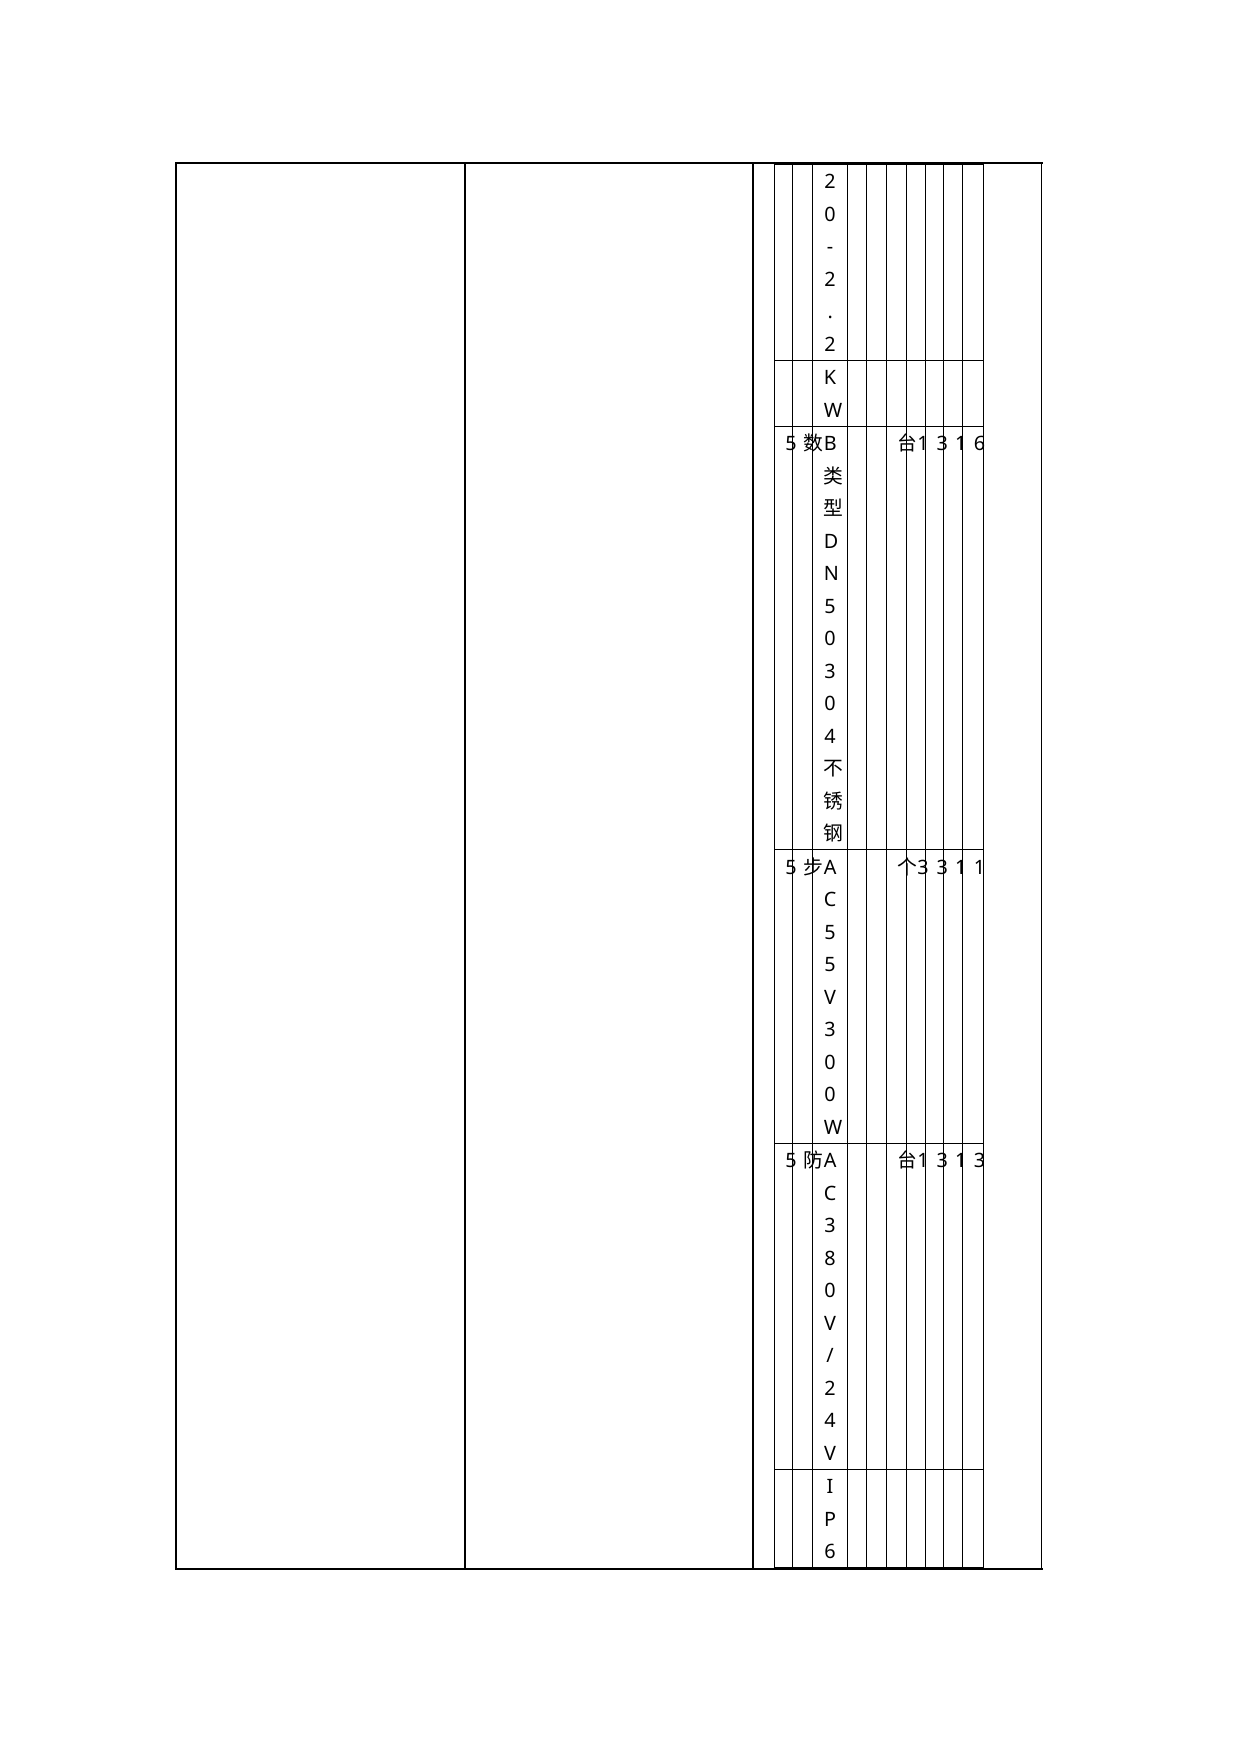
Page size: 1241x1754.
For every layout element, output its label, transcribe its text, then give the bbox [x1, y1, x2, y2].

table_cell [848, 1470, 866, 1567]
table_cell [944, 850, 962, 1143]
table_cell [926, 427, 943, 849]
table_cell [754, 164, 774, 1568]
table_cell [944, 427, 962, 849]
table_cell [848, 1144, 866, 1469]
table_cell [944, 1470, 962, 1567]
table_cell [813, 165, 847, 360]
table_cell [907, 850, 925, 1143]
table_cell [793, 1144, 812, 1469]
table_cell [867, 165, 886, 360]
table_cell [963, 165, 983, 360]
table_cell [867, 427, 886, 849]
table_cell [963, 1470, 983, 1567]
table_cell [466, 164, 752, 1568]
table_cell [775, 850, 792, 1143]
table_cell [813, 1470, 847, 1567]
table_cell [813, 850, 847, 1143]
table_cell [926, 850, 943, 1143]
table_cell [984, 164, 1041, 1568]
table_cell [775, 1144, 792, 1469]
table_cell [813, 1144, 847, 1469]
table_cell [793, 850, 812, 1143]
table_cell [793, 1470, 812, 1567]
table_cell [907, 1144, 925, 1469]
table_cell [907, 427, 925, 849]
table_cell [887, 1144, 906, 1469]
table_cell [887, 427, 906, 849]
table_cell [887, 1470, 906, 1567]
table_cell [848, 361, 866, 426]
table_cell [907, 165, 925, 360]
table_cell [963, 1144, 983, 1469]
table_cell [848, 427, 866, 849]
table_cell [813, 427, 847, 849]
table_cell [813, 361, 847, 426]
table_cell [887, 165, 906, 360]
table_cell [963, 361, 983, 426]
table_cell [775, 1470, 792, 1567]
table_cell [848, 165, 866, 360]
table_cell [887, 361, 906, 426]
table_cell [867, 1144, 886, 1469]
table_cell [848, 850, 866, 1143]
table_cell [867, 850, 886, 1143]
table_cell [887, 850, 906, 1143]
table_cell [775, 427, 792, 849]
table_cell [793, 427, 812, 849]
table_cell [793, 361, 812, 426]
table_cell [775, 165, 792, 360]
table_cell [867, 361, 886, 426]
table_cell 9 [177, 164, 464, 1568]
table_cell [926, 361, 943, 426]
table_cell [907, 1470, 925, 1567]
table_cell [963, 427, 983, 849]
table_cell [944, 1144, 962, 1469]
table_cell [944, 165, 962, 360]
table_cell [926, 1470, 943, 1567]
table_cell [926, 1144, 943, 1469]
table_cell [867, 1470, 886, 1567]
table_cell [775, 361, 792, 426]
table_cell [963, 850, 983, 1143]
table_cell [944, 361, 962, 426]
table_cell [793, 165, 812, 360]
table_cell [907, 361, 925, 426]
table_cell [926, 165, 943, 360]
